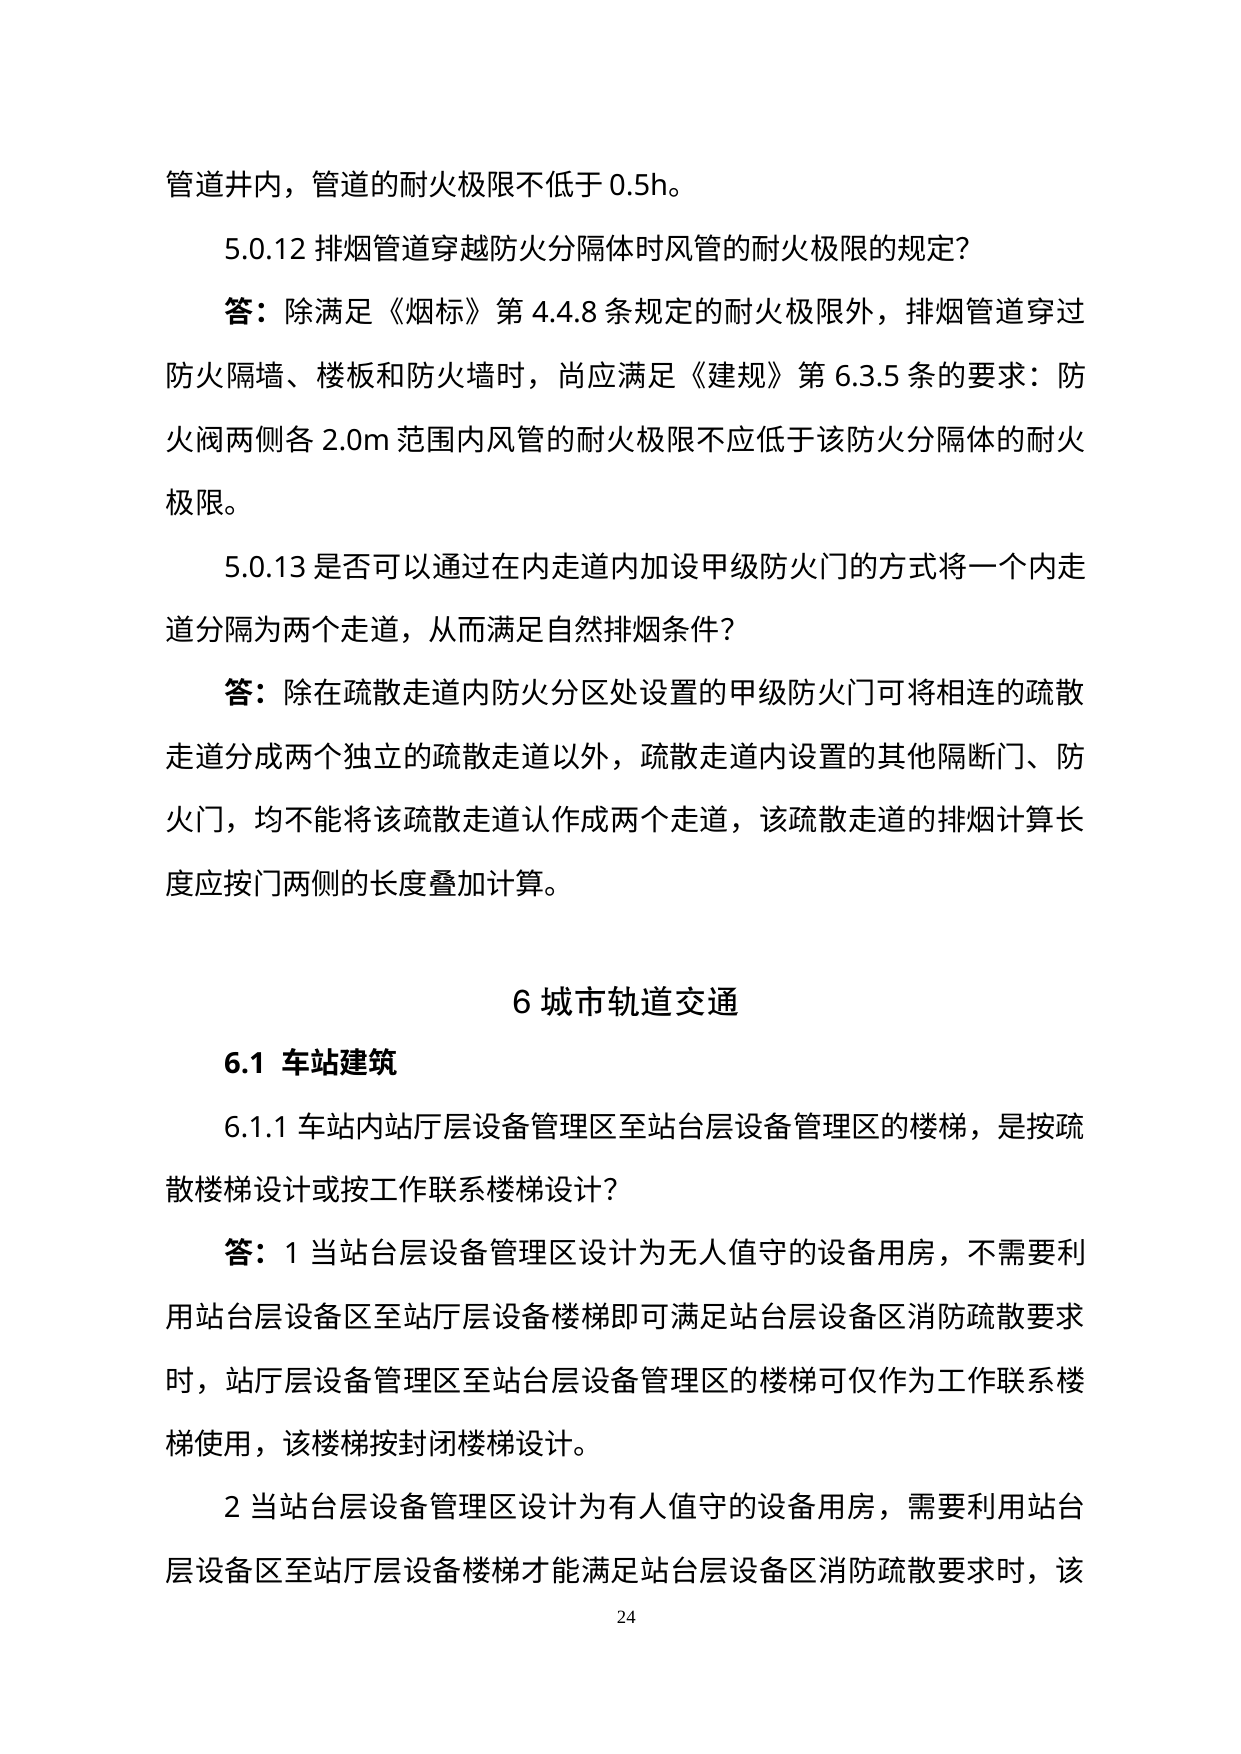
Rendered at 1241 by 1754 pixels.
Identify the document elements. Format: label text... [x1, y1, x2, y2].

text 答：除在疏散走道内防火分区处设置的甲级防火门可将相连的疏散走道分成两个独立的疏散走道以外，疏散走道内设置的其他隔断门、防火门，均不能将该疏散走道认作成两个走道，该疏散走道的排烟计算长度应按门两侧的长度叠加计算。 [165, 670, 1087, 903]
text 6.1.1 车站内站厅层设备管理区至站台层设备管理区的楼梯，是按疏散楼梯设计或按工作联系楼梯设计？ [165, 1103, 1087, 1209]
text 6 城市轨道交通 [165, 983, 1087, 1021]
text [165, 1484, 1087, 1590]
text 5.0.12 排烟管道穿越防火分隔体时风管的耐火极限的规定？ [166, 226, 1087, 268]
text 6.1 车站建筑 [165, 1039, 1087, 1082]
text 答：1 当站台层设备管理区设计为无人值守的设备用房，不需要利用站台层设备区至站厅层设备楼梯即可满足站台层设备区消防疏散要求时，站厅层设备管理区至站台层设备管理区的楼梯可仅作为工作联系楼梯使用，该楼梯按封闭楼梯设计。 [165, 1230, 1087, 1463]
text 5.0.13是否可以通过在内走道内加设甲级防火门的方式将一个内走道分隔为两个走道，从而满足自然排烟条件？ [166, 543, 1087, 649]
text 答：除满足《烟标》第4.4.8条规定的耐火极限外，排烟管道穿过防火隔墙、楼板和防火墙时，尚应满足《建规》第6.3.5条的要求：防火阀两侧各2.0m范围内风管的耐火极限不应低于该防火分隔体的耐火极限。 [166, 289, 1087, 522]
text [166, 162, 1087, 204]
